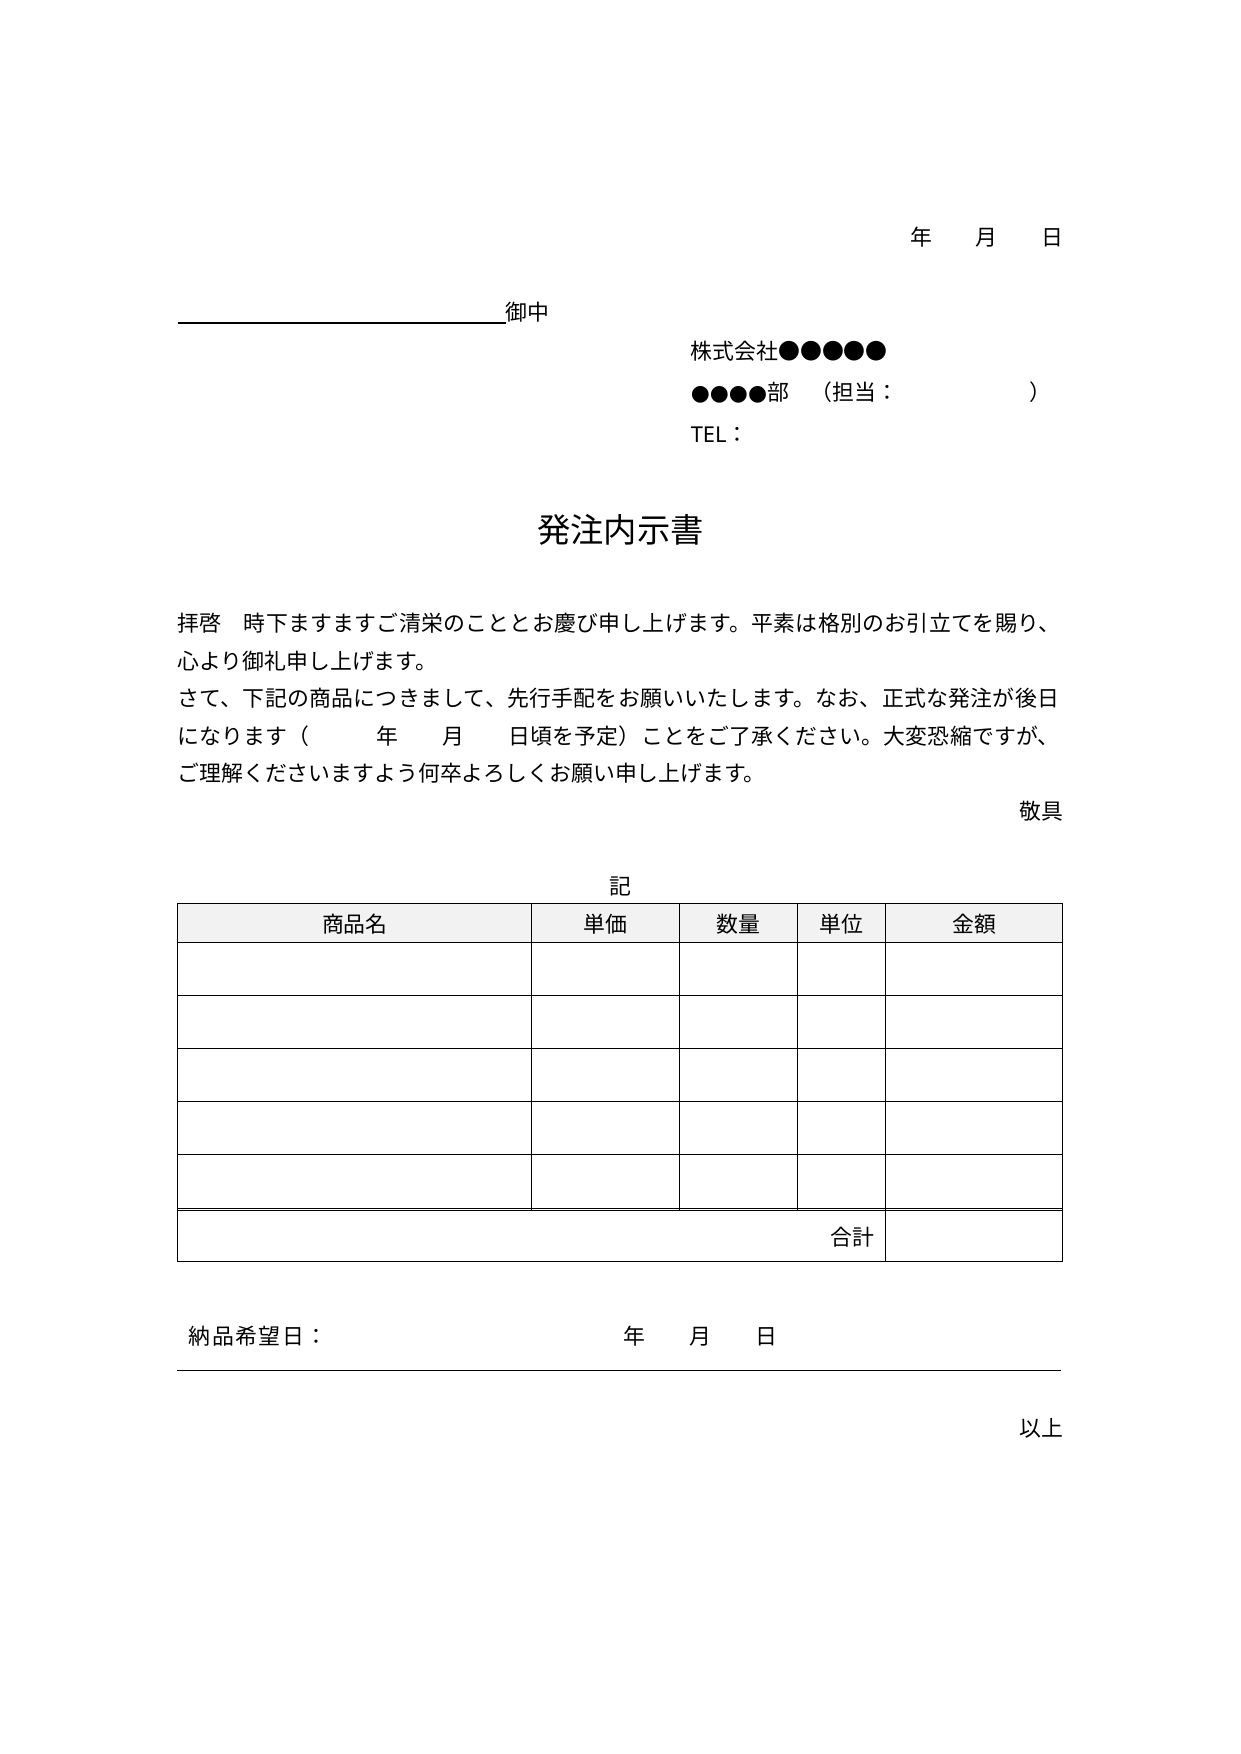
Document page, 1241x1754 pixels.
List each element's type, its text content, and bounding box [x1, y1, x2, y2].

table_cell [886, 996, 1062, 1048]
table_cell [532, 1155, 679, 1207]
table_header 金額 [886, 904, 1062, 942]
text 年 月 日 [177, 217, 1063, 254]
table_cell 合計 [178, 1211, 885, 1261]
table_cell [178, 1049, 531, 1101]
table_cell [680, 996, 797, 1048]
table_cell [886, 943, 1062, 995]
table_cell ●●●●部 （担当： ） [679, 371, 1063, 412]
table_cell [798, 996, 885, 1048]
table_header 数量 [680, 904, 797, 942]
table_cell [178, 996, 531, 1048]
subtitle 記 [177, 866, 1063, 903]
table_cell [680, 1049, 797, 1101]
table_header 商品名 [178, 904, 531, 942]
table_cell [798, 1049, 885, 1101]
table_header 納品希望日： [177, 1299, 339, 1370]
table_cell [680, 1102, 797, 1154]
table_cell [178, 943, 531, 995]
table_cell [886, 1102, 1062, 1154]
table_cell [178, 1102, 531, 1154]
table_cell [532, 943, 679, 995]
table_cell [532, 1049, 679, 1101]
table_cell [680, 943, 797, 995]
table_header 単価 [532, 904, 679, 942]
table_cell [798, 1102, 885, 1154]
table_cell [680, 1155, 797, 1207]
table_cell TEL： [679, 412, 1063, 453]
table_cell [798, 943, 885, 995]
table_header 株式会社●●●●● [679, 329, 1063, 371]
text 敬具 [177, 791, 1063, 828]
text 以上 [177, 1408, 1063, 1446]
table_cell [886, 1049, 1062, 1101]
table_header 年 月 日 [339, 1299, 1061, 1370]
table_cell [178, 1155, 531, 1207]
table_header 単位 [798, 904, 885, 942]
table_cell [886, 1155, 1062, 1207]
text さて、下記の商品につきまして、先行手配をお願いいたします。なお、正式な発注が後日になります（ 年 月 日頃を予定）ことをご了承ください。大変恐縮ですが、ご理解くださいますよう何卒よろしくお願い申し上げます。 [177, 678, 1063, 791]
table_cell [532, 1102, 679, 1154]
text 拝啓 時下ますますご清栄のこととお慶び申し上げます。平素は格別のお引立てを賜り、心より御礼申し上げます。 [177, 603, 1063, 678]
text 御中 [177, 292, 1063, 329]
text 発注内示書 [177, 491, 1063, 566]
table_cell [532, 996, 679, 1048]
table_cell [886, 1211, 1062, 1261]
table_cell [798, 1155, 885, 1207]
